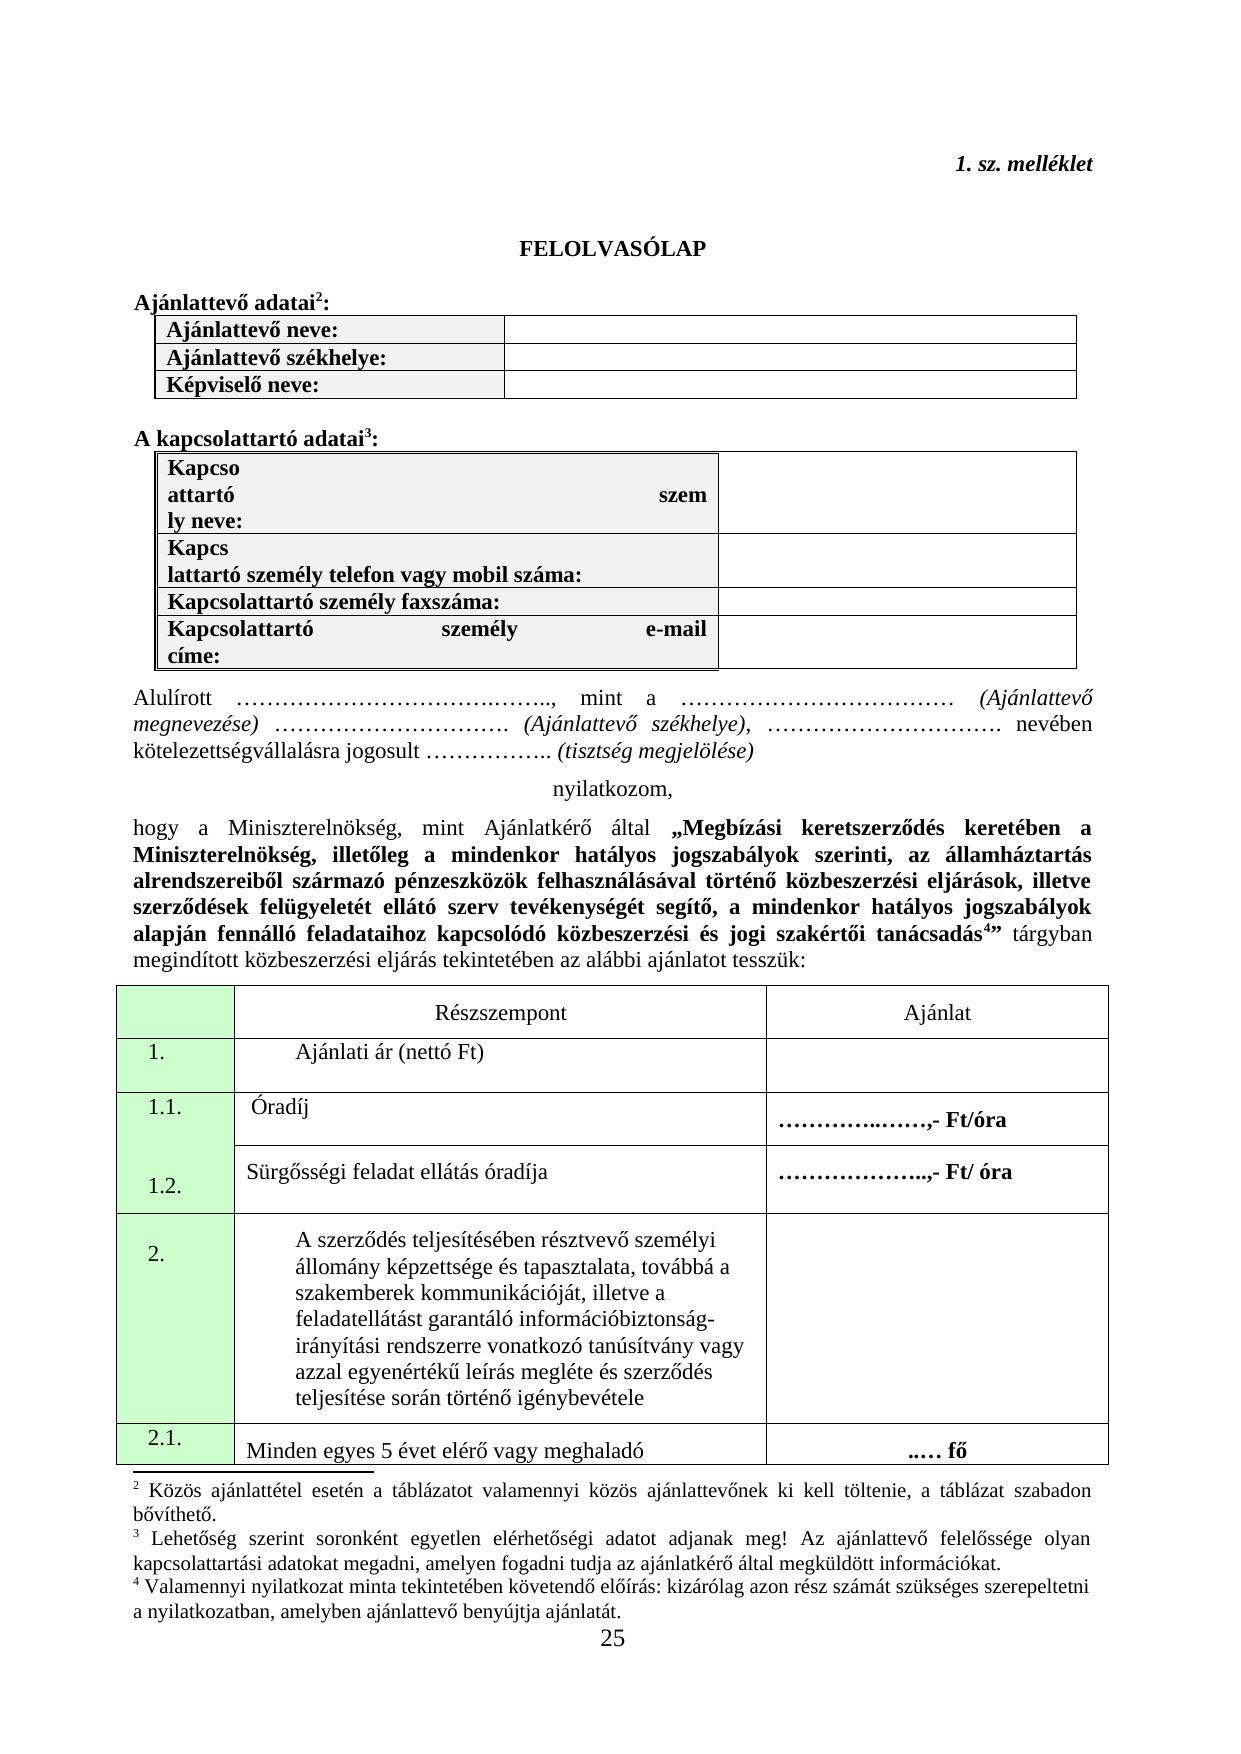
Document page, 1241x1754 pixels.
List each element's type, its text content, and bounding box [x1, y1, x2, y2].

table_header Ajánlat [767, 986, 1108, 1037]
text nyilatkozom, [133, 776, 1092, 802]
table_header Részszempont [235, 986, 766, 1037]
table_cell Sürgősségi feladat ellátás óradíja [235, 1146, 766, 1213]
table_cell 1.1. 1.2. [117, 1093, 234, 1213]
subtitle FELOLVASÓLAP [133, 226, 1092, 264]
table_cell 2.1. [117, 1424, 234, 1464]
table_cell Ajánlati ár (nettó Ft) [235, 1039, 766, 1092]
table_header [1076, 289, 1099, 671]
table_cell Óradíj [235, 1093, 766, 1144]
text hogy a Miniszterelnökség, mint Ajánlatkérő által „Megbízási keretszerződés keretében a Miniszterelnökség, illetőleg a mindenkor hatályos jogszabályok szerinti, az államháztartás alrendszereiből származó pénzeszközök felhasználásával történő közbeszerzési eljárások, illetve szerződések felügyeletét ellátó szerv tevékenységét segítő, a mindenkor hatályos jogszabályok alapján fennálló feladataihoz kapcsolódó közbeszerzési és jogi szakértői tanácsadás” tárgyban megindított közbeszerzési eljárás tekintetében az alábbi ajánlatot tesszük: [133, 814, 1092, 972]
table_cell 2. [117, 1214, 234, 1423]
text 1. sz. melléklet [133, 150, 1092, 176]
table_cell 1. [117, 1039, 234, 1092]
table_cell ..… fő [767, 1424, 1108, 1464]
table_header Ajánlattevő adatai: A kapcsolattartó adatai: [132, 289, 1076, 671]
table_cell A szerződés teljesítésében résztvevő személyi állomány képzettsége és tapasztalata, továbbá a szakemberek kommunikációját, illetve a feladatellátást garantáló információbiztonság-irányítási rendszerre vonatkozó tanúsítvány vagy azzal egyenértékű leírás megléte és szerződés teljesítése során történő igénybevétele [235, 1214, 766, 1423]
table_header [117, 986, 234, 1037]
table_cell ………………..,- Ft/ óra [767, 1146, 1108, 1213]
text Alulírott …………………………….…….., mint a ……………………………… (Ajánlattevő megnevezése) …………………………. (Ajánlattevő székhelye), …………………………. nevében kötelezettségvállalásra jogosult …………….. (tisztség megjelölése) [133, 684, 1092, 763]
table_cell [235, 1424, 766, 1464]
table_cell …………..……,- Ft/óra [767, 1093, 1108, 1144]
table_cell [767, 1214, 1108, 1423]
table_cell [767, 1039, 1108, 1092]
